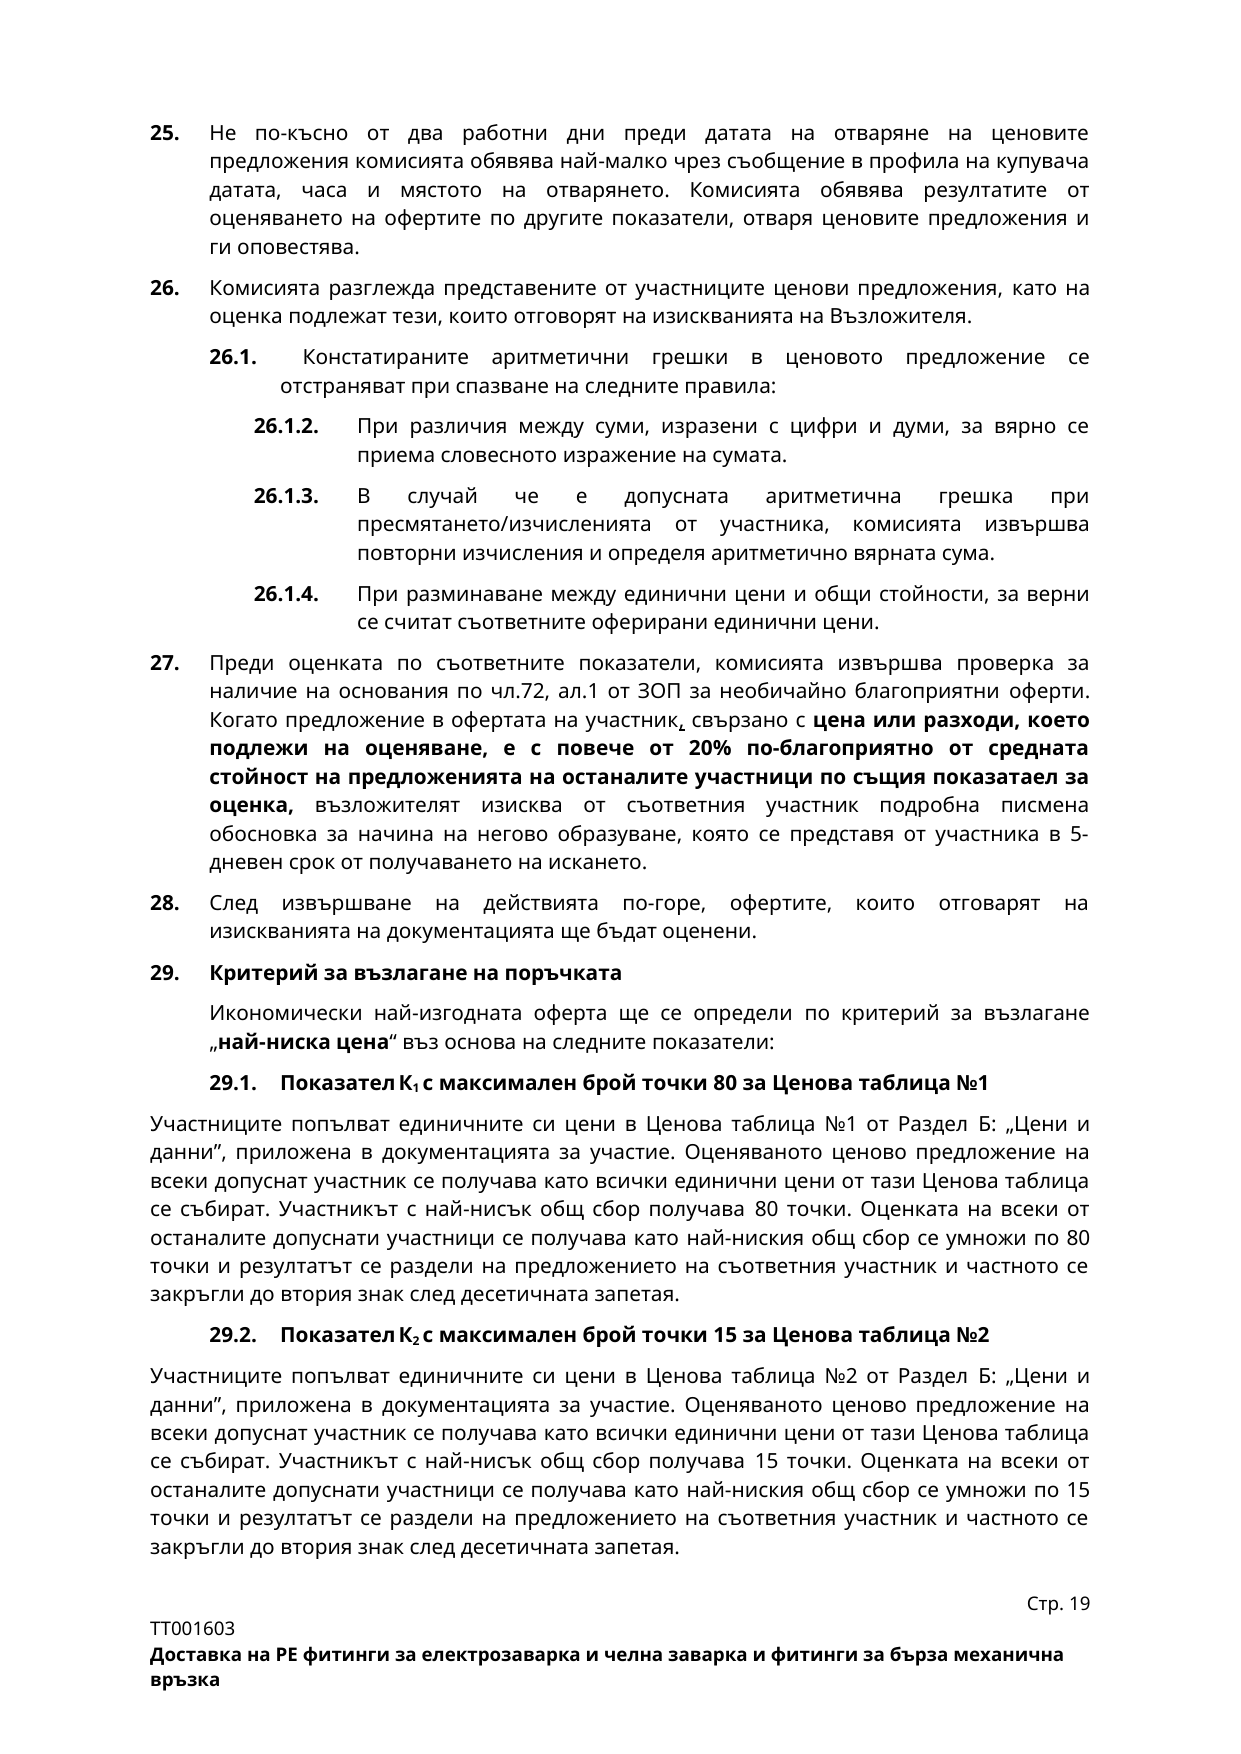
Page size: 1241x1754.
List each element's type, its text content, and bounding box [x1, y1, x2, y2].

text Участниците попълват единичните си цени в Ценова таблица №2 от Раздел Б: „Цени и данни”, приложена в документацията за участие. Оценяваното ценово предложение на всеки допуснат участник се получава като всички единични цени от тази Ценова таблица се събират. Участникът с най-нисък общ сбор получава 15 точки. Оценката на всеки от останалите допуснати участници се получава като най-ниския общ сбор се умножи по 15 точки и резултатът се раздели на предложението на съответния участник и частното се закръгли до втория знак след десетичната запетая. [150, 1361, 1090, 1560]
list Критерий зa възлагане на поръчката [150, 958, 1090, 986]
text Икономически най-изгодната оферта ще се определи по критерий за възлагане „най-ниска цена“ въз основа на следните показатели: [209, 998, 1090, 1055]
list Не по-късно от два работни дни преди датата на отваряне на ценовите предложения комисията обявява най-малко чрез съобщение в профила на купувача датата, часа и мястото на отварянето. Комисията обявява резултатите от оценяването на офертите по другите показатели, отваря ценовите предложения и ги оповестява. [150, 118, 1090, 260]
list В случай че е допусната аритметична грешка при пресмятането/изчисленията от участника, комисията извършва повторни изчисления и определя аритметично вярната сума. [253, 481, 1090, 566]
list При различия между суми, изразени с цифри и думи, за вярно се приема словесното изражение на сумата. [253, 412, 1090, 468]
list Комисията разглежда представените от участниците ценови предложения, като на оценка подлежат тези, които отговорят на изискванията на Възложителя. [150, 273, 1090, 330]
list При разминаване между единични цени и общи стойности, за верни се считат съответните оферирани единични цени. [253, 579, 1090, 636]
list След извършване на действията по-горе, офертите, които отговарят на изискванията на документацията ще бъдат оценени. [150, 888, 1090, 945]
list Показател К1 с максимален брой точки 80 за Ценова таблица №1 [209, 1068, 1090, 1096]
text Участниците попълват единичните си цени в Ценова таблица №1 от Раздел Б: „Цени и данни”, приложена в документацията за участие. Оценяваното ценово предложение на всеки допуснат участник се получава като всички единични цени от тази Ценова таблица се събират. Участникът с най-нисък общ сбор получава 80 точки. Оценката на всеки от останалите допуснати участници се получава като най-ниския общ сбор се умножи по 80 точки и резултатът се раздели на предложението на съответния участник и частното се закръгли до втория знак след десетичната запетая. [150, 1109, 1090, 1308]
list Показател К2 с максимален брой точки 15 за Ценова таблица №2 [209, 1320, 1090, 1349]
list Констатираните аритметични грешки в ценовото предложение се отстраняват при спазване на следните правила: [209, 342, 1090, 399]
list Преди оценката по съответните показатели, комисията извършва проверка за наличие на основания по чл.72, ал.1 от ЗОП за необичайно благоприятни оферти. Когато предложение в офертата на участник, свързано с цена или разходи, което подлежи на оценяване, е с повече от 20% по-благоприятно от средната стойност на предложенията на останалите участници по същия показатаел за оценка, възложителят изисква от съответния участник подробна писмена обосновка за начина на негово образуване, която се представя от участника в 5-дневен срок от получаването на искането. [150, 648, 1090, 876]
